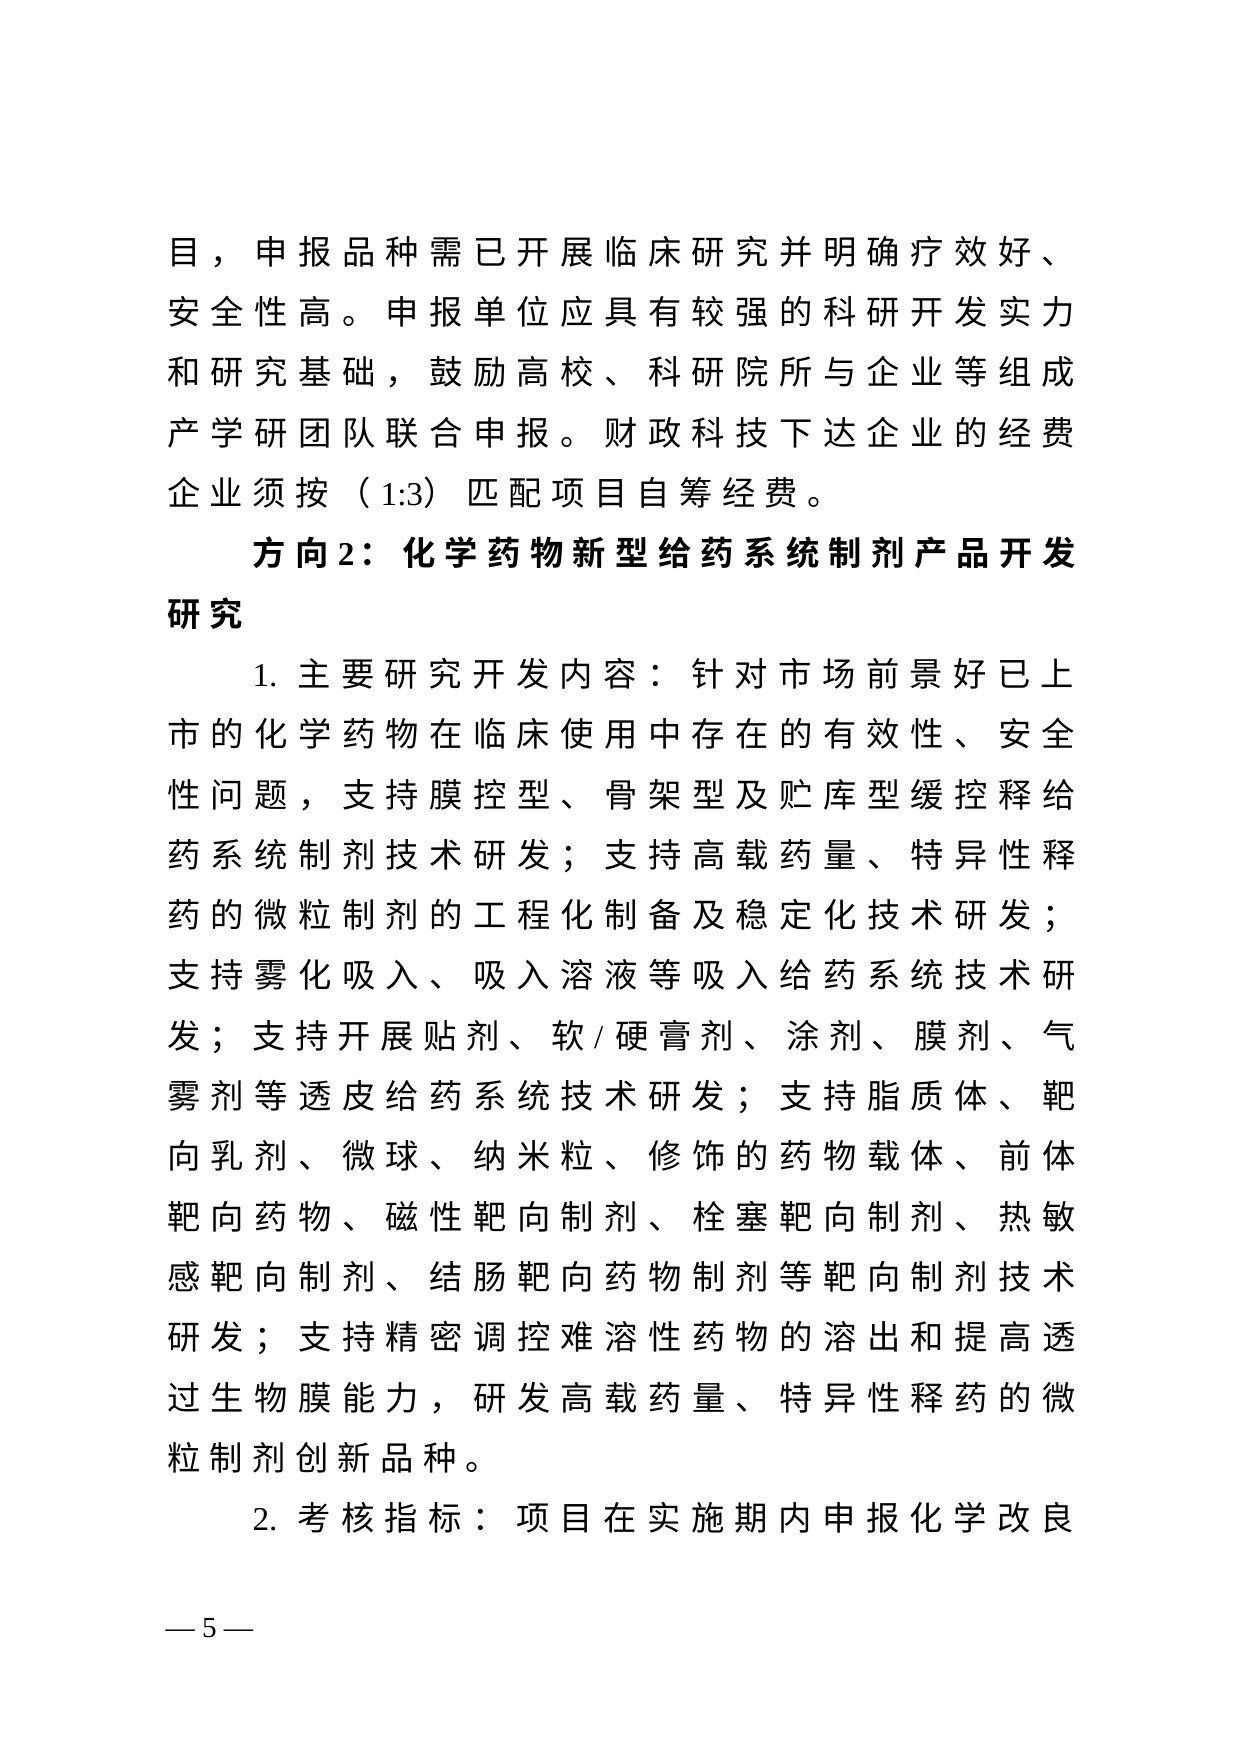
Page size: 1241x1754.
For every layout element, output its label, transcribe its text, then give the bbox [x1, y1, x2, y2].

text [167, 1486, 1085, 1546]
text 方向2：化学药物新型给药系统制剂产品开发研究 [167, 521, 1085, 642]
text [167, 219, 1085, 521]
text 1. 主要研究开发内容：针对市场前景好已上市的化学药物在临床使用中存在的有效性、安全性问题，支持膜控型、骨架型及贮库型缓控释给药系统制剂技术研发；支持高载药量、特异性释药的微粒制剂的工程化制备及稳定化技术研发；支持雾化吸入、吸入溶液等吸入给药系统技术研发；支持开展贴剂、软/硬膏剂、涂剂、膜剂、气雾剂等透皮给药系统技术研发；支持脂质体、靶向乳剂、微球、纳米粒、修饰的药物载体、前体靶向药物、磁性靶向制剂、栓塞靶向制剂、热敏感靶向制剂、结肠靶向药物制剂等靶向制剂技术研发；支持精密调控难溶性药物的溶出和提高透过生物膜能力，研发高载药量、特异性释药的微粒制剂创新品种。 [167, 642, 1085, 1486]
